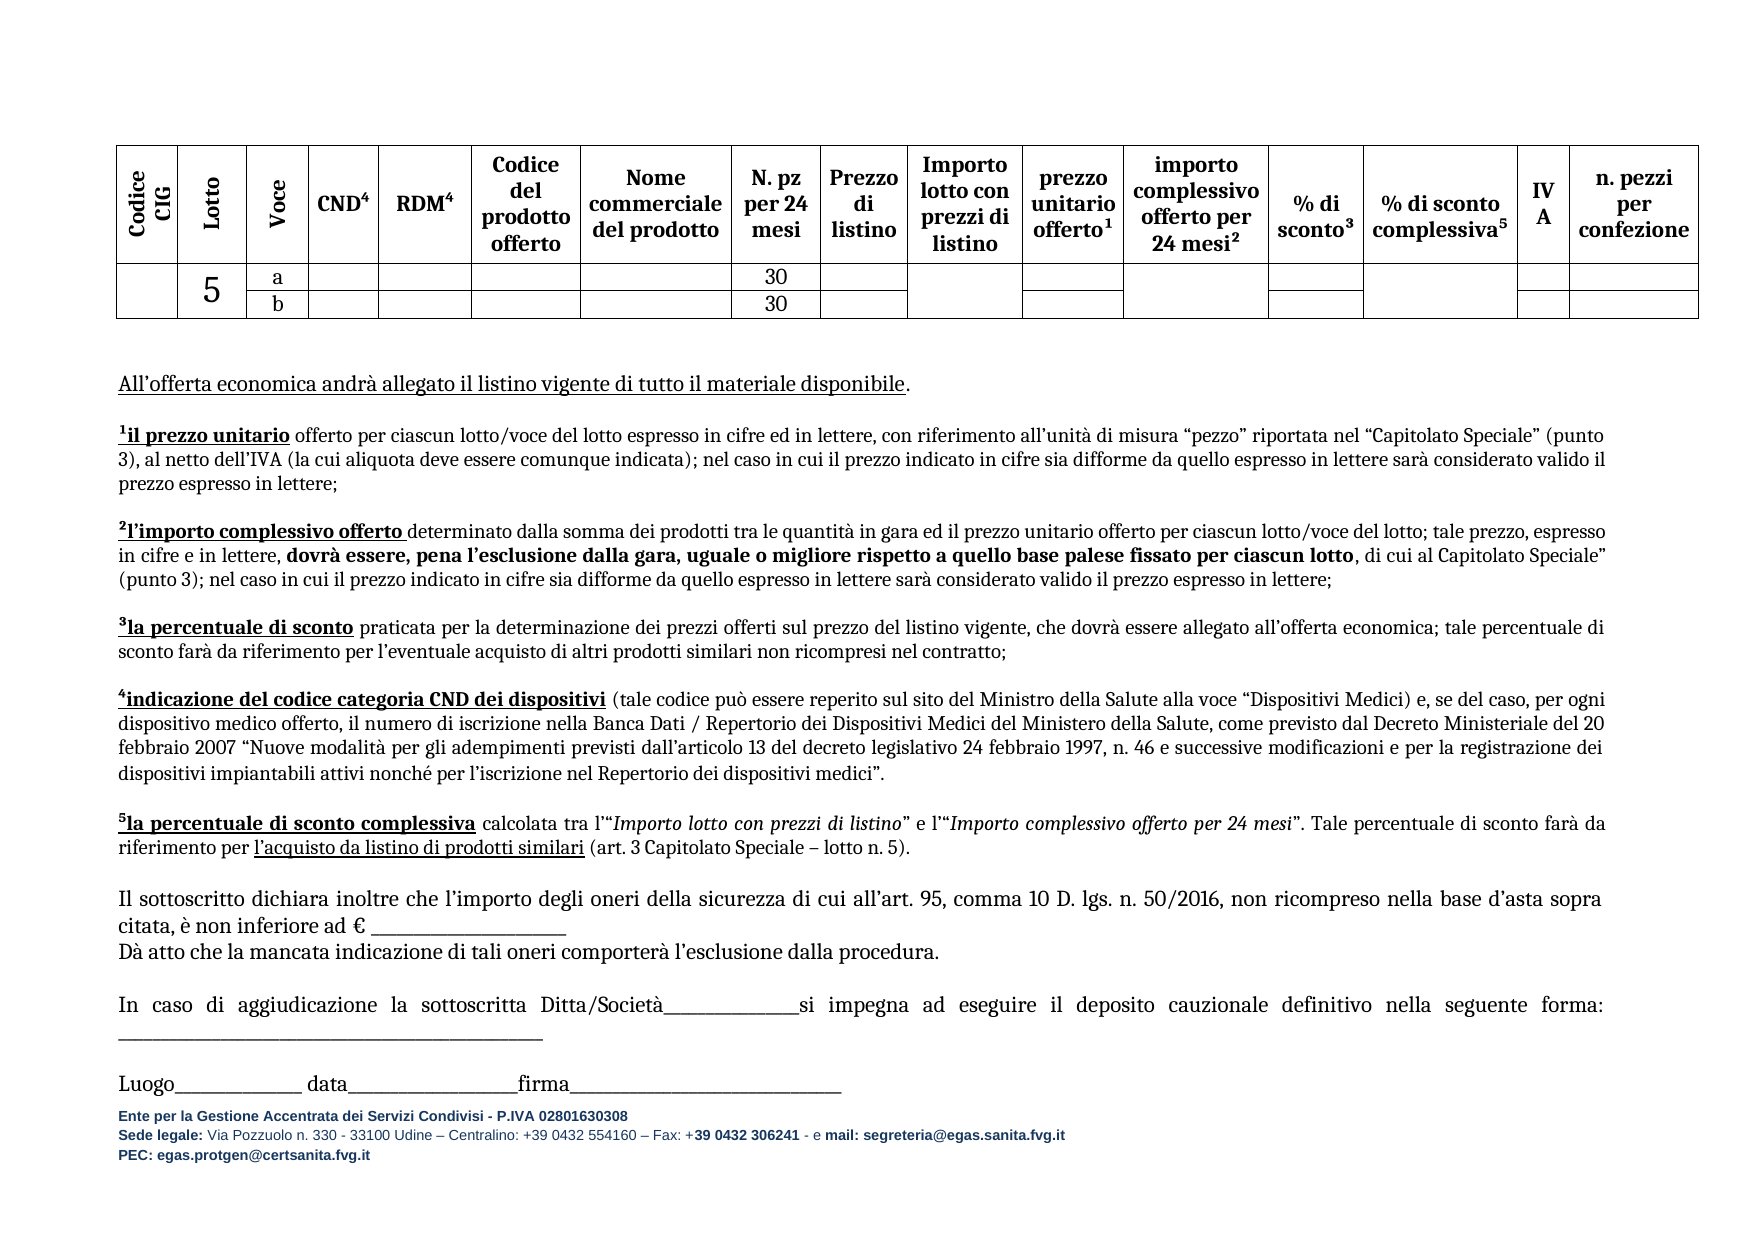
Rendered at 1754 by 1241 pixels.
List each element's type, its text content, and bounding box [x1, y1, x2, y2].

text ²l’importo complessivo offerto determinato dalla somma dei prodotti tra le quantità in gara ed il prezzo unitario offerto per ciascun lotto/voce del lotto; tale prezzo, espresso in cifre e in lettere, dovrà essere, pena l’esclusione dalla gara, uguale o migliore rispetto a quello base palese fissato per ciascun lotto, di cui al Capitolato Speciale” (punto 3); nel caso in cui il prezzo indicato in cifre sia difforme da quello espresso in lettere sarà considerato valido il prezzo espresso in lettere; [118, 520, 1606, 592]
table_header Prezzo di listino [821, 146, 907, 263]
text Il sottoscritto dichiara inoltre che l’importo degli oneri della sicurezza di cui all’art. 95, comma 10 D. lgs. n. 50/2016, non ricompreso nella base d’asta sopra citata, è non inferiore ad € _______________________ [118, 886, 1606, 939]
table_cell [309, 264, 378, 290]
table_header % di sconto complessiva⁵ [1364, 146, 1517, 263]
table_cell b [247, 291, 308, 317]
table_header Codice CIG [117, 146, 177, 263]
table_cell [117, 264, 177, 317]
table_cell [1518, 291, 1569, 317]
table_cell [1364, 264, 1517, 317]
table_cell [581, 264, 731, 290]
table_cell 30 [732, 291, 820, 317]
table_header Nome commerciale del prodotto [581, 146, 731, 263]
table_header Codice del prodotto offerto [472, 146, 580, 263]
table_header CND⁴ [309, 146, 378, 263]
table_header importo complessivo offerto per 24 mesi² [1124, 146, 1268, 263]
table_cell [908, 264, 1022, 317]
table_cell [472, 264, 580, 290]
table_header Importo lotto con prezzi di listino [908, 146, 1022, 263]
table_header Voce [247, 146, 308, 263]
table_cell 30 [732, 264, 820, 290]
table_cell [1023, 264, 1123, 290]
table_cell [1570, 264, 1698, 290]
table_cell [379, 291, 471, 317]
table_header % di sconto³ [1269, 146, 1363, 263]
table_cell 5 [178, 264, 246, 317]
table_cell a [247, 264, 308, 290]
text Dà atto che la mancata indicazione di tali oneri comporterà l’esclusione dalla procedura. [118, 939, 1606, 965]
table_header RDM⁴ [379, 146, 471, 263]
table_cell [309, 291, 378, 317]
table_cell [1570, 291, 1698, 317]
table_cell [821, 291, 907, 317]
table_cell [581, 291, 731, 317]
table_header n. pezzi per confezione [1570, 146, 1698, 263]
table_header IVA [1518, 146, 1569, 263]
table_header N. pz per 24 mesi [732, 146, 820, 263]
table_cell [1269, 264, 1363, 290]
table_cell [379, 264, 471, 290]
table_cell [1518, 264, 1569, 290]
table_cell [1124, 264, 1268, 317]
text ³la percentuale di sconto praticata per la determinazione dei prezzi offerti sul prezzo del listino vigente, che dovrà essere allegato all’offerta economica; tale percentuale di sconto farà da riferimento per l’eventuale acquisto di altri prodotti similari non ricompresi nel contratto; [118, 616, 1606, 663]
table_cell [1269, 291, 1363, 317]
table_cell [821, 264, 907, 290]
table_cell [472, 291, 580, 317]
table_header prezzo unitario offerto¹ [1023, 146, 1123, 263]
text All’offerta economica andrà allegato il listino vigente di tutto il materiale disponibile. [118, 371, 1606, 397]
text ⁵la percentuale di sconto complessiva calcolata tra l’“Importo lotto con prezzi di listino” e l’“Importo complessivo offerto per 24 mesi”. Tale percentuale di sconto farà da riferimento per l’acquisto da listino di prodotti similari (art. 3 Capitolato Speciale – lotto n. 5). [118, 812, 1606, 860]
text In caso di aggiudicazione la sottoscritta Ditta/Società________________si impegna ad eseguire il deposito cauzionale definitivo nella seguente forma: __________________________________________________ [118, 992, 1606, 1044]
text ¹il prezzo unitario offerto per ciascun lotto/voce del lotto espresso in cifre ed in lettere, con riferimento all’unità di misura “pezzo” riportata nel “Capitolato Speciale” (punto 3), al netto dell’IVA (la cui aliquota deve essere comunque indicata); nel caso in cui il prezzo indicato in cifre sia difforme da quello espresso in lettere sarà considerato valido il prezzo espresso in lettere; [118, 424, 1606, 496]
table_cell [1023, 291, 1123, 317]
text Luogo_______________ data____________________firma________________________________ [118, 1071, 1606, 1097]
table_header Lotto [178, 146, 246, 263]
text ⁴indicazione del codice categoria CND dei dispositivi (tale codice può essere reperito sul sito del Ministro della Salute alla voce “Dispositivi Medici) e, se del caso, per ogni dispositivo medico offerto, il numero di iscrizione nella Banca Dati / Repertorio dei Dispositivi Medici del Ministero della Salute, come previsto dal Decreto Ministeriale del 20 febbraio 2007 “Nuove modalità per gli adempimenti previsti dall’articolo 13 del decreto legislativo 24 febbraio 1997, n. 46 e successive modificazioni e per la registrazione dei dispositivi impiantabili attivi nonché per l’iscrizione nel Repertorio dei dispositivi medici”. [118, 687, 1606, 812]
